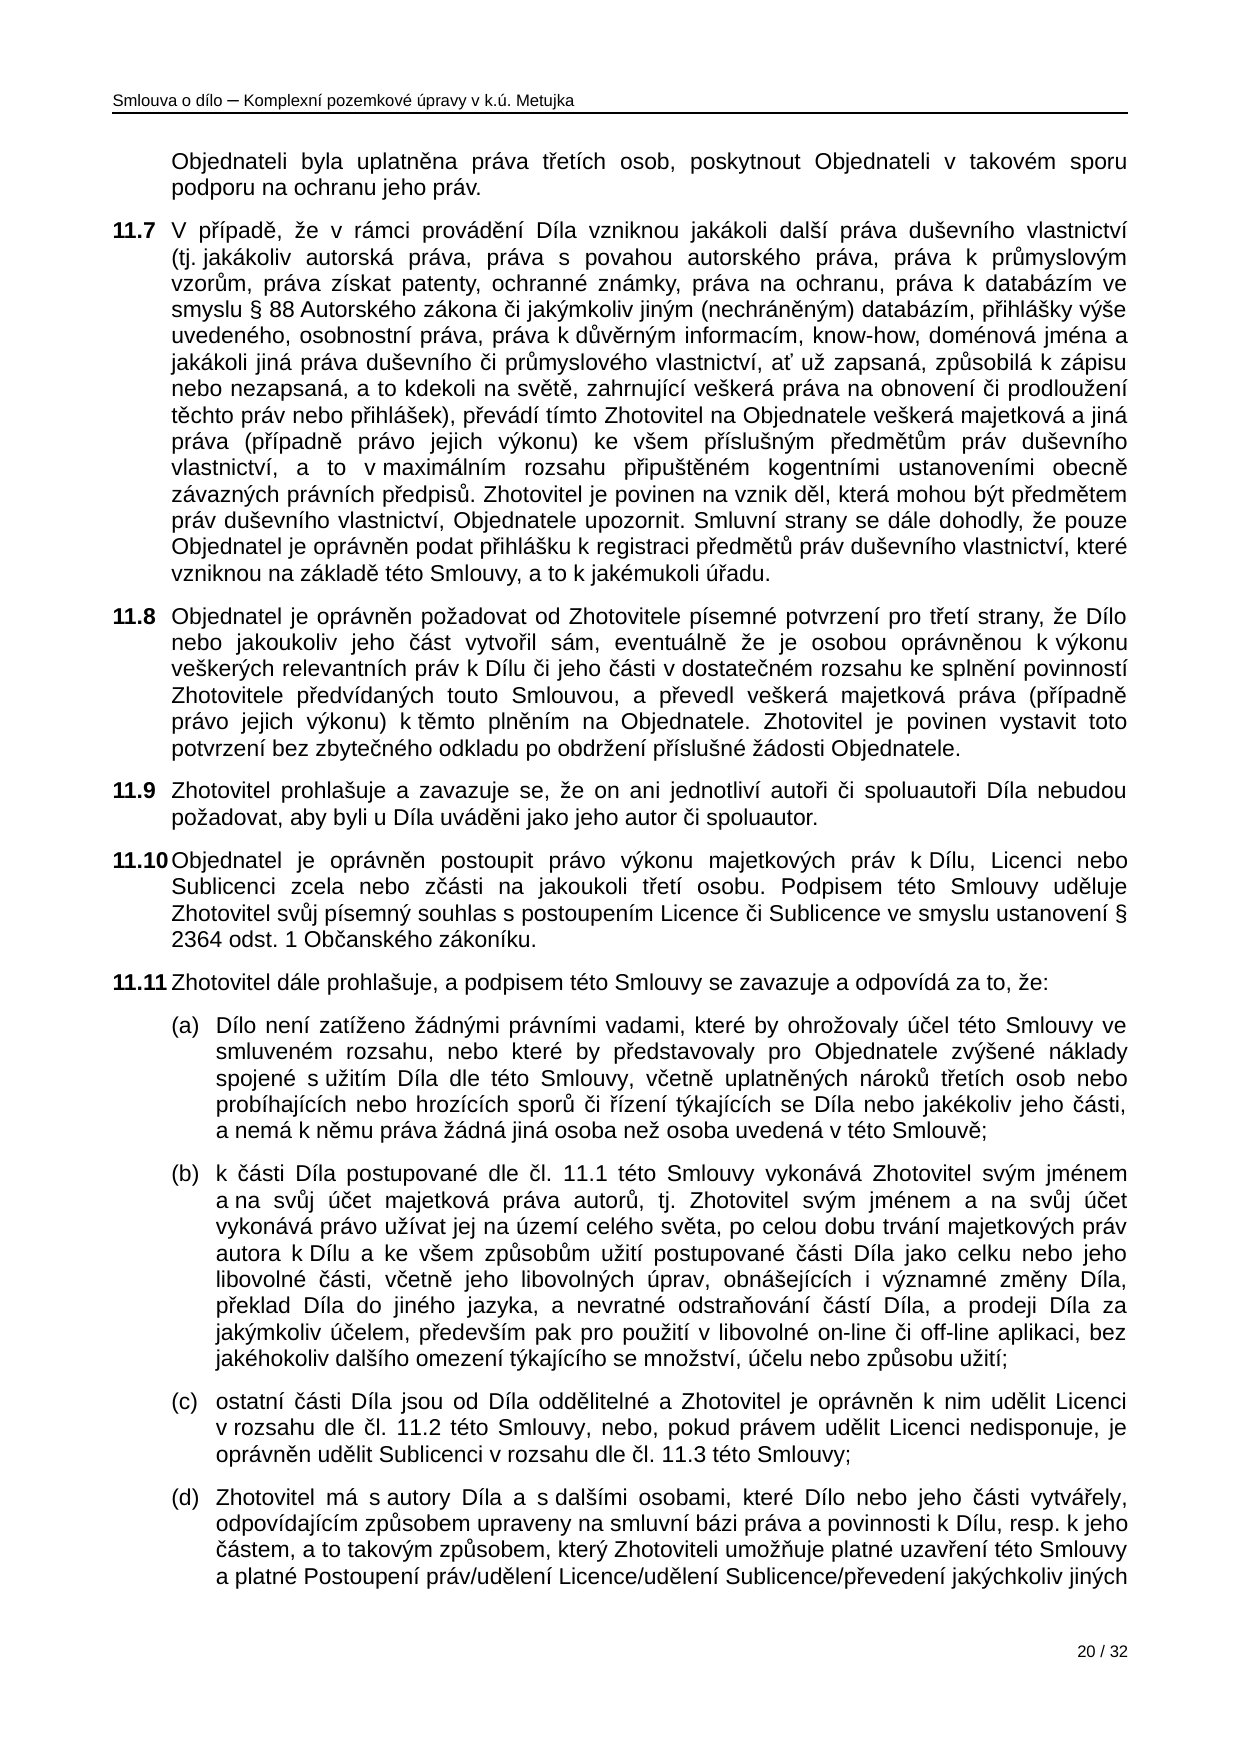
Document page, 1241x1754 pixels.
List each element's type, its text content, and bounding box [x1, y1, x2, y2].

list Dílo není zatíženo žádnými právními vadami, které by ohrožovaly účel této Smlouvy ve smluveném rozsahu, nebo které by představovaly pro Objednatele zvýšené náklady spojené s užitím Díla dle této Smlouvy, včetně uplatněných nároků třetích osob nebo probíhajících nebo hrozících sporů či řízení týkajících se Díla nebo jakékoliv jeho části, a nemá k němu práva žádná jiná osoba než osoba uvedená v této Smlouvě; [171, 1012, 1128, 1144]
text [171, 1484, 1128, 1589]
text Objednatel je oprávněn požadovat od Zhotovitele písemné potvrzení pro třetí strany, že Dílo nebo jakoukoliv jeho část vytvořil sám, eventuálně že je osobou oprávněnou k výkonu veškerých relevantních práv k Dílu či jeho části v dostatečném rozsahu ke splnění povinností Zhotovitele předvídaných touto Smlouvou, a převedl veškerá majetková práva (případně právo jejich výkonu) k těmto plněním na Objednatele. Zhotovitel je povinen vystavit toto potvrzení bez zbytečného odkladu po obdržení příslušné žádosti Objednatele. [112, 603, 1128, 761]
text Objednatel je oprávněn postoupit právo výkonu majetkových práv k Dílu, Licenci nebo Sublicenci zcela nebo zčásti na jakoukoli třetí osobu. Podpisem této Smlouvy uděluje Zhotovitel svůj písemný souhlas s postoupením Licence či Sublicence ve smyslu ustanovení § 2364 odst. 1 Občanského zákoníku. [112, 847, 1128, 952]
text V případě, že v rámci provádění Díla vzniknou jakákoli další práva duševního vlastnictví (tj. jakákoliv autorská práva, práva s povahou autorského práva, práva k průmyslovým vzorům, práva získat patenty, ochranné známky, práva na ochranu, práva k databázím ve smyslu § 88 Autorského zákona či jakýmkoliv jiným (nechráněným) databázím, přihlášky výše uvedeného, osobnostní práva, práva k důvěrným informacím, know-how, doménová jména a jakákoli jiná práva duševního či průmyslového vlastnictví, ať už zapsaná, způsobilá k zápisu nebo nezapsaná, a to kdekoli na světě, zahrnující veškerá práva na obnovení či prodloužení těchto práv nebo přihlášek), převádí tímto Zhotovitel na Objednatele veškerá majetková a jiná práva (případně právo jejich výkonu) ke všem příslušným předmětům práv duševního vlastnictví, a to v maximálním rozsahu připuštěném kogentními ustanoveními obecně závazných právních předpisů. Zhotovitel je povinen na vznik děl, která mohou být předmětem práv duševního vlastnictví, Objednatele upozornit. Smluvní strany se dále dohodly, že pouze Objednatel je oprávněn podat přihlášku k registraci předmětů práv duševního vlastnictví, které vzniknou na základě této Smlouvy, a to k jakémukoli úřadu. [112, 217, 1128, 586]
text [112, 148, 1128, 200]
text k části Díla postupované dle čl. 11.1 této Smlouvy vykonává Zhotovitel svým jménem a na svůj účet majetková práva autorů, tj. Zhotovitel svým jménem a na svůj účet vykonává právo užívat jej na území celého světa, po celou dobu trvání majetkových práv autora k Dílu a ke všem způsobům užití postupované části Díla jako celku nebo jeho libovolné části, včetně jeho libovolných úprav, obnášejících i významné změny Díla, překlad Díla do jiného jazyka, a nevratné odstraňování částí Díla, a prodeji Díla za jakýmkoliv účelem, především pak pro použití v libovolné on-line či off-line aplikaci, bez jakéhokoliv dalšího omezení týkajícího se množství, účelu nebo způsobu užití; [171, 1160, 1128, 1371]
text ostatní části Díla jsou od Díla oddělitelné a Zhotovitel je oprávněn k nim udělit Licenci v rozsahu dle čl. 11.2 této Smlouvy, nebo, pokud právem udělit Licenci nedisponuje, je oprávněn udělit Sublicenci v rozsahu dle čl. 11.3 této Smlouvy; [171, 1388, 1128, 1467]
text Zhotovitel prohlašuje a zavazuje se, že on ani jednotliví autoři či spoluautoři Díla nebudou požadovat, aby byli u Díla uváděni jako jeho autor či spoluautor. [112, 777, 1128, 830]
text Zhotovitel dále prohlašuje, a podpisem této Smlouvy se zavazuje a odpovídá za to, že: [112, 969, 1128, 995]
